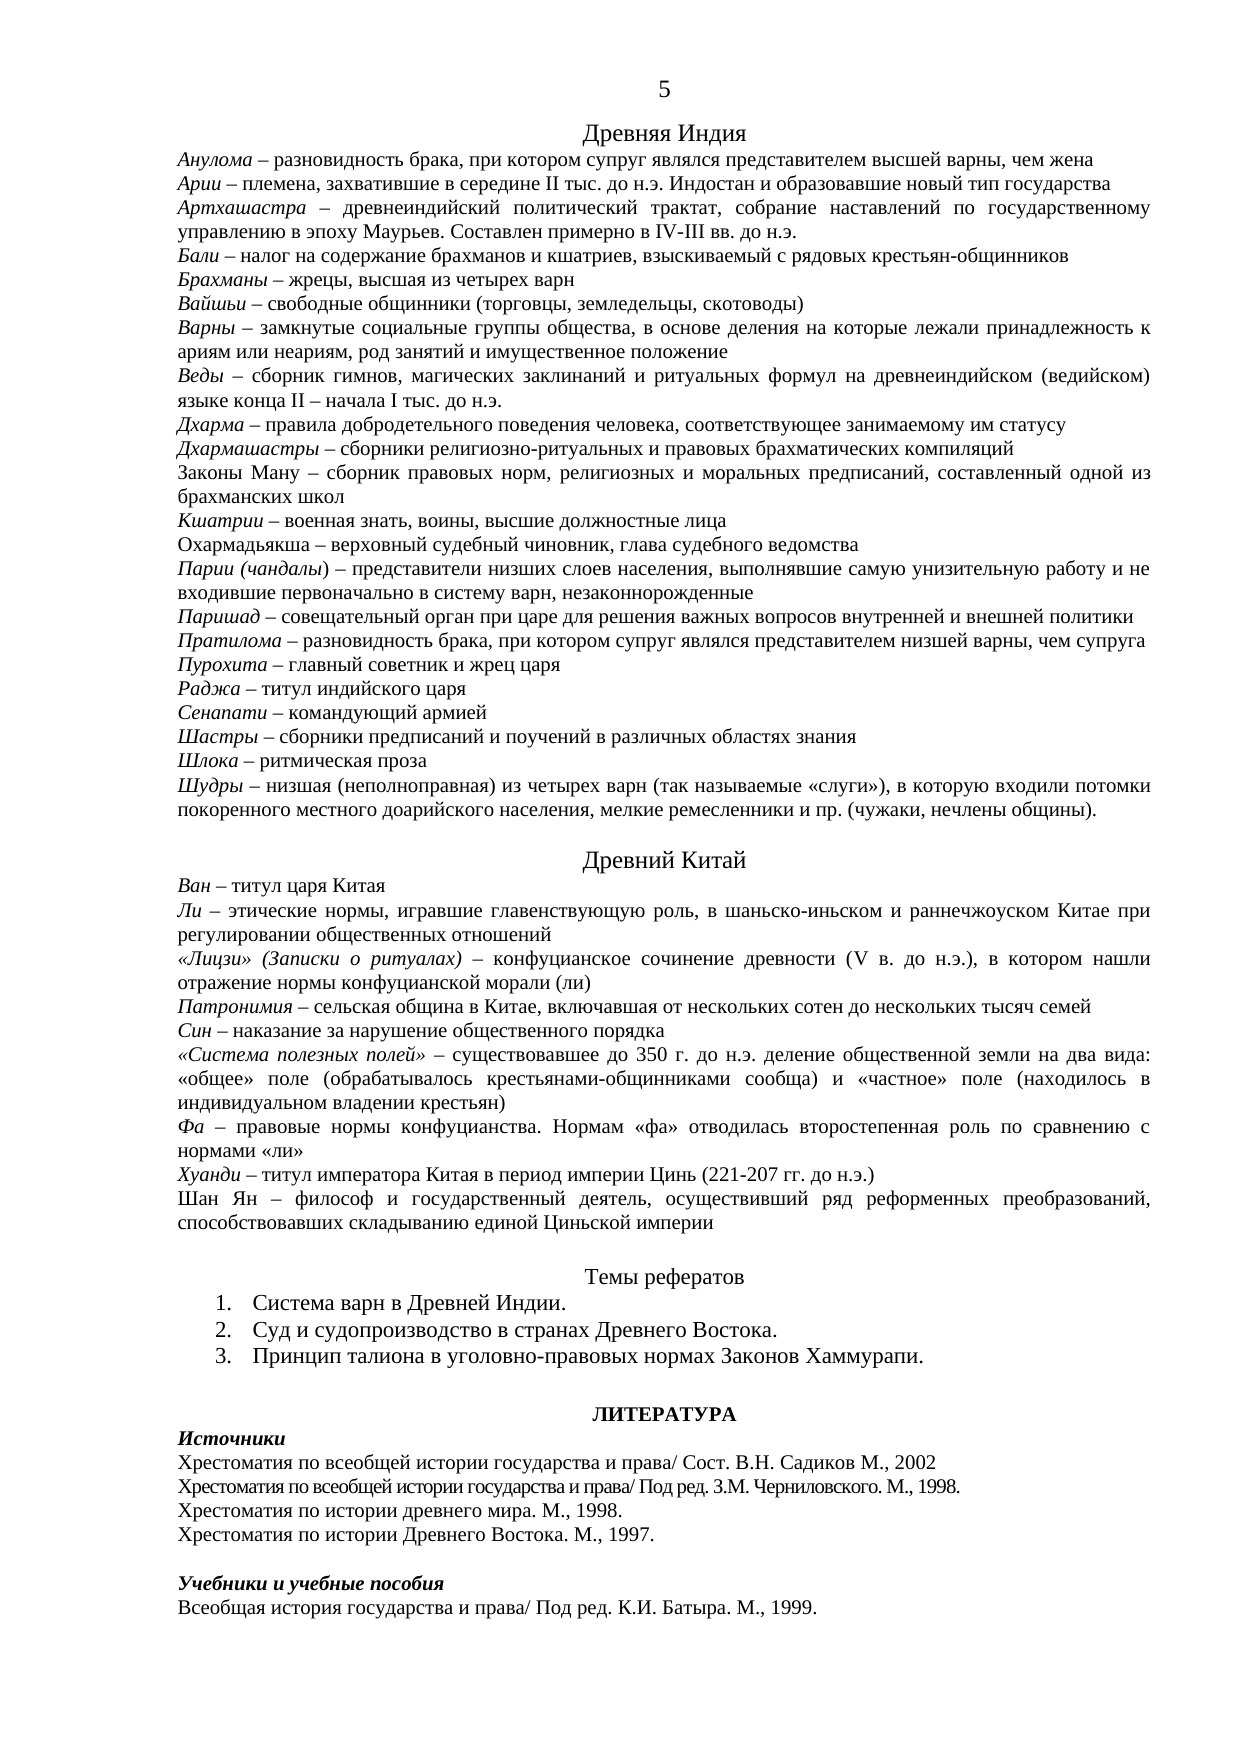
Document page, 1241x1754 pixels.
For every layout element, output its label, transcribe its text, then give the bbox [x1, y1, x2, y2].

text Учебники и учебные пособия [177, 1571, 1152, 1594]
text ЛИТЕРАТУРА [177, 1402, 1152, 1426]
text Хуанди – титул императора Китая в период империи Цинь (221-207 гг. до н.э.) [177, 1162, 1152, 1186]
text Ван – титул царя Китая [177, 873, 1152, 897]
list Система варн в Древней Индии. [215, 1289, 1152, 1316]
text Фа – правовые нормы конфуцианства. Нормам «фа» отводилась второстепенная роль по сравнению с нормами «ли» [177, 1114, 1152, 1162]
text Шлока – ритмическая проза [177, 748, 1152, 772]
text Хрестоматия по истории древнего мира. М., 1998. [177, 1498, 1152, 1522]
text Охармадьякша – верховный судебный чиновник, глава судебного ведомства [177, 532, 1152, 556]
text Дхарма – правила добродетельного поведения человека, соответствующее занимаемому им статусу [177, 412, 1152, 436]
text Паришад – совещательный орган при царе для решения важных вопросов внутренней и внешней политики [177, 604, 1152, 628]
text «Лицзи» (Записки о ритуалах) – конфуцианское сочинение древности (V в. до н.э.), в котором нашли отражение нормы конфуцианской морали (ли) [177, 946, 1152, 994]
text Бали – налог на содержание брахманов и кшатриев, взыскиваемый с рядовых крестьян-общинников [177, 243, 1152, 267]
text Хрестоматия по всеобщей истории государства и права/ Под ред. З.М. Черниловского. М., 1998. [177, 1474, 1152, 1498]
text Веды – сборник гимнов, магических заклинаний и ритуальных формул на древнеиндийском (ведийском) языке конца II – начала I тыс. до н.э. [177, 363, 1152, 412]
text Древний Китай [177, 845, 1152, 873]
text Хрестоматия по истории Древнего Востока. М., 1997. [177, 1522, 1152, 1546]
text Патронимия – сельская община в Китае, включавшая от нескольких сотен до нескольких тысяч семей [177, 994, 1152, 1018]
list Принцип талиона в уголовно-правовых нормах Законов Хаммурапи. [215, 1342, 1152, 1368]
text Шан Ян – философ и государственный деятель, осуществивший ряд реформенных преобразований, способствовавших складыванию единой Циньской империи [177, 1186, 1152, 1234]
text Источники [177, 1426, 1152, 1450]
text Законы Ману – сборник правовых норм, религиозных и моральных предписаний, составленный одной из брахманских школ [177, 460, 1152, 508]
text Всеобщая история государства и права/ Под ред. К.И. Батыра. М., 1999. [177, 1594, 1152, 1619]
text Кшатрии – военная знать, воины, высшие должностные лица [177, 508, 1152, 532]
text Артхашастра – древнеиндийский политический трактат, собрание наставлений по государственному управлению в эпоху Маурьев. Составлен примерно в IV-III вв. до н.э. [177, 195, 1152, 243]
text Дхармашастры – сборники религиозно-ритуальных и правовых брахматических компиляций [177, 436, 1152, 460]
text Син – наказание за нарушение общественного порядка [177, 1018, 1152, 1042]
text Анулома – разновидность брака, при котором супруг являлся представителем высшей варны, чем жена [177, 147, 1152, 171]
text Шастры – сборники предписаний и поучений в различных областях знания [177, 724, 1152, 748]
text Темы рефератов [177, 1263, 1152, 1289]
text Брахманы – жрецы, высшая из четырех варн [177, 267, 1152, 291]
text Сенапати – командующий армией [177, 700, 1152, 724]
text Парии (чандалы) – представители низших слоев населения, выполнявшие самую унизительную работу и не входившие первоначально в систему варн, незаконнорожденные [177, 556, 1152, 604]
text Пурохита – главный советник и жрец царя [177, 652, 1152, 676]
text Вайшьи – свободные общинники (торговцы, земледельцы, скотоводы) [177, 291, 1152, 315]
text Хрестоматия по всеобщей истории государства и права/ Сост. В.Н. Садиков М., 2002 [177, 1450, 1152, 1474]
text Раджа – титул индийского царя [177, 676, 1152, 700]
text «Система полезных полей» – существовавшее до 350 г. до н.э. деление общественной земли на два вида: «общее» поле (обрабатывалось крестьянами-общинниками сообща) и «частное» поле (находилось в индивидуальном владении крестьян) [177, 1042, 1152, 1114]
list Суд и судопроизводство в странах Древнего Востока. [215, 1316, 1152, 1342]
text Варны – замкнутые социальные группы общества, в основе деления на которые лежали принадлежность к ариям или неариям, род занятий и имущественное положение [177, 315, 1152, 363]
text Шудры – низшая (неполноправная) из четырех варн (так называемые «слуги»), в которую входили потомки покоренного местного доарийского населения, мелкие ремесленники и пр. (чужаки, нечлены общины). [177, 772, 1152, 821]
text Арии – племена, захватившие в середине II тыс. до н.э. Индостан и образовавшие новый тип государства [177, 171, 1152, 195]
text Пратилома – разновидность брака, при котором супруг являлся представителем низшей варны, чем супруга [177, 628, 1152, 652]
text Древняя Индия [177, 118, 1152, 147]
text Ли – этические нормы, игравшие главенствующую роль, в шаньско-иньском и раннечжоуском Китае при регулировании общественных отношений [177, 897, 1152, 946]
